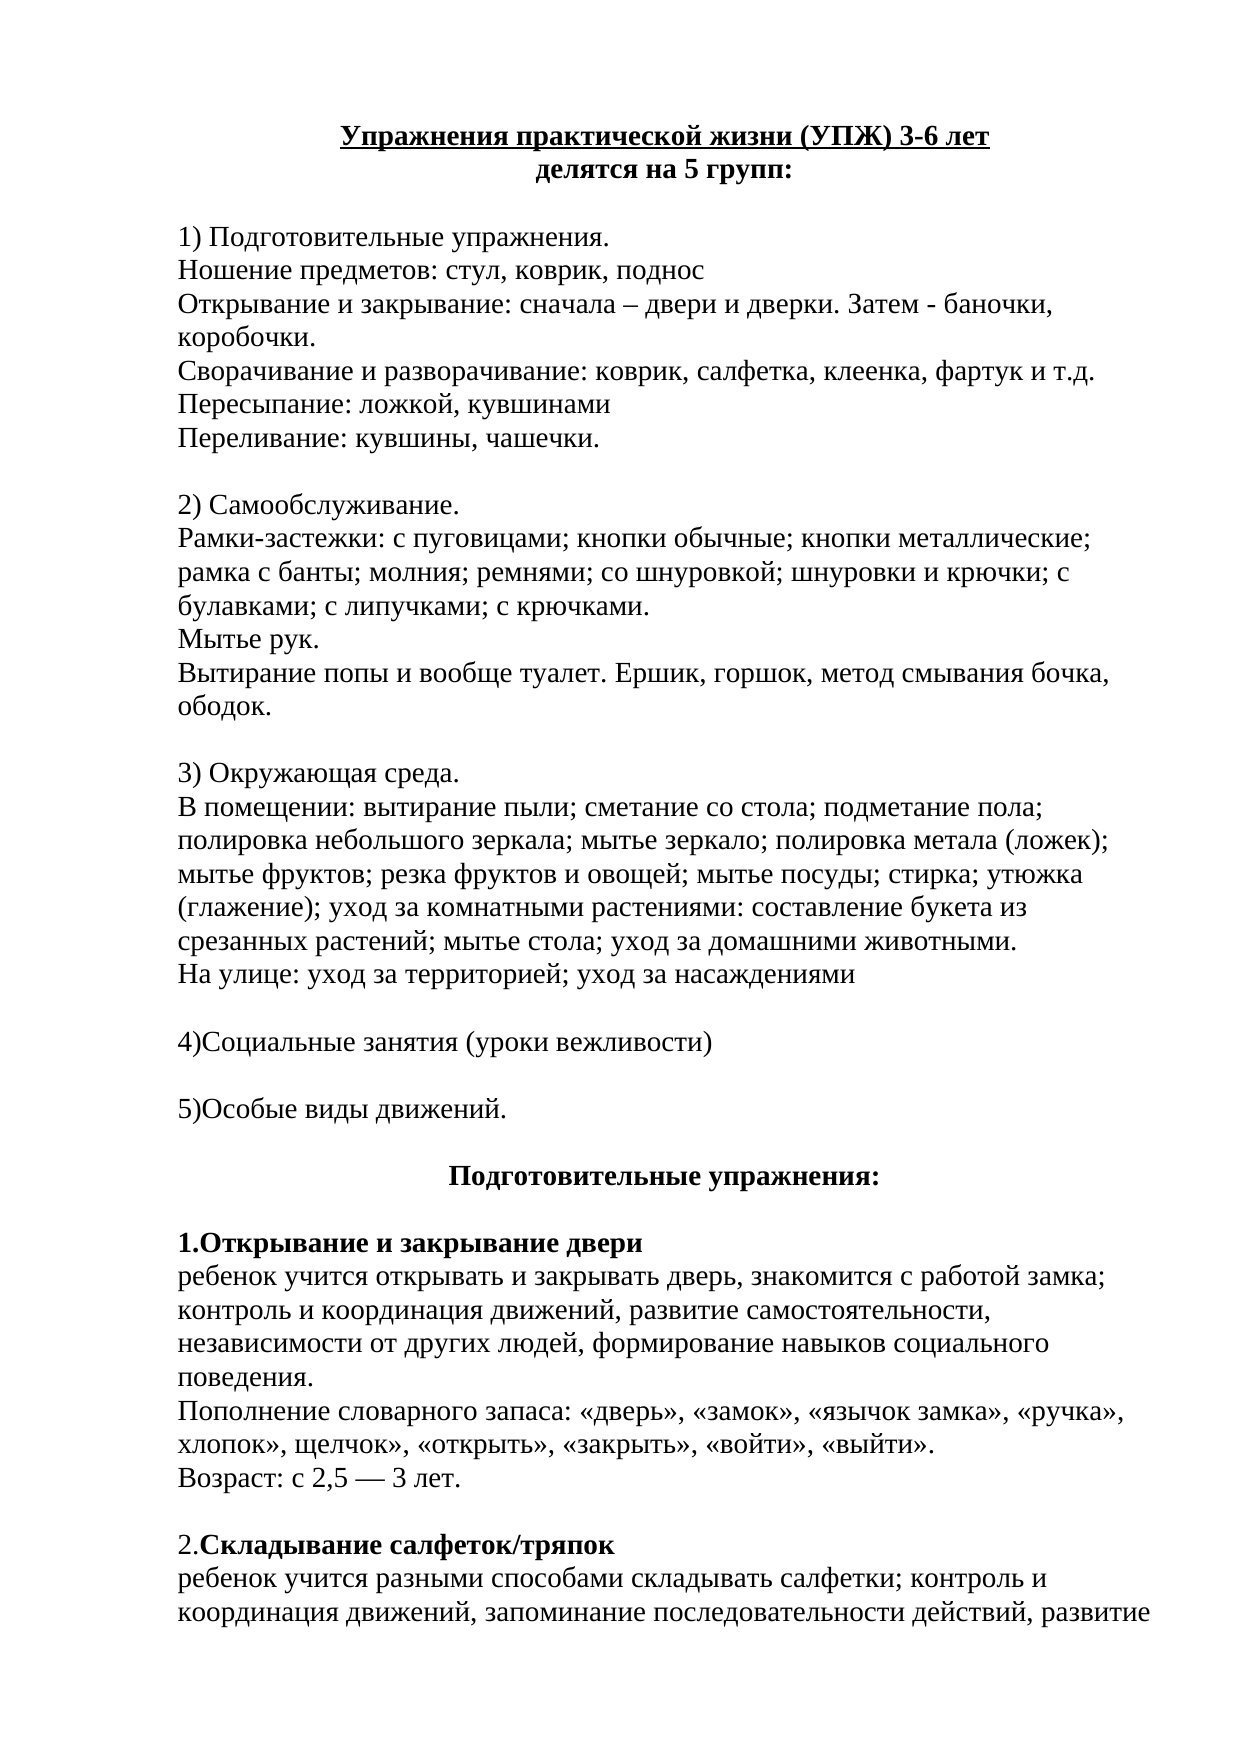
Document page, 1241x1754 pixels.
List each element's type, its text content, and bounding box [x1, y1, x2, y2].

text Ношение предметов: стул, коврик, поднос [177, 252, 1152, 286]
text Пересыпание: ложкой, кувшинами [177, 386, 1152, 420]
text Подготовительные упражнения: [177, 1158, 1152, 1191]
text 1) Подготовительные упражнения. [177, 219, 1152, 252]
text Переливание: кувшины, чашечки. [177, 420, 1152, 453]
text 4)Социальные занятия (уроки вежливости) [177, 1024, 1152, 1057]
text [177, 1225, 1152, 1627]
text В помещении: вытирание пыли; сметание со стола; подметание пола; полировка небольшого зеркала; мытье зеркало; полировка метала (ложек); мытье фруктов; резка фруктов и овощей; мытье посуды; стирка; утюжка (глажение); уход за комнатными растениями: составление букета из срезанных растений; мытье стола; уход за домашними животными. [177, 789, 1152, 957]
text 2) Самообслуживание. [177, 487, 1152, 521]
text Сворачивание и разворачивание: коврик, салфетка, клеенка, фартук и т.д. [177, 353, 1152, 386]
text Мытье рук. [177, 621, 1152, 655]
text 5)Особые виды движений. [177, 1091, 1152, 1124]
text На улице: уход за территорией; уход за насаждениями [177, 957, 1152, 990]
text Открывание и закрывание: сначала – двери и дверки. Затем - баночки, коробочки. [177, 286, 1152, 353]
text Вытирание попы и вообще туалет. Ершик, горшок, метод смывания бочка, ободок. [177, 655, 1152, 722]
text делятся на 5 групп: [177, 152, 1152, 185]
text 3) Окружающая среда. [177, 755, 1152, 789]
text Рамки-застежки: с пуговицами; кнопки обычные; кнопки металлические; рамка с банты; молния; ремнями; со шнуровкой; шнуровки и крючки; с булавками; с липучками; с крючками. [177, 521, 1152, 621]
text Упражнения практической жизни (УПЖ) 3-6 лет [177, 118, 1152, 152]
